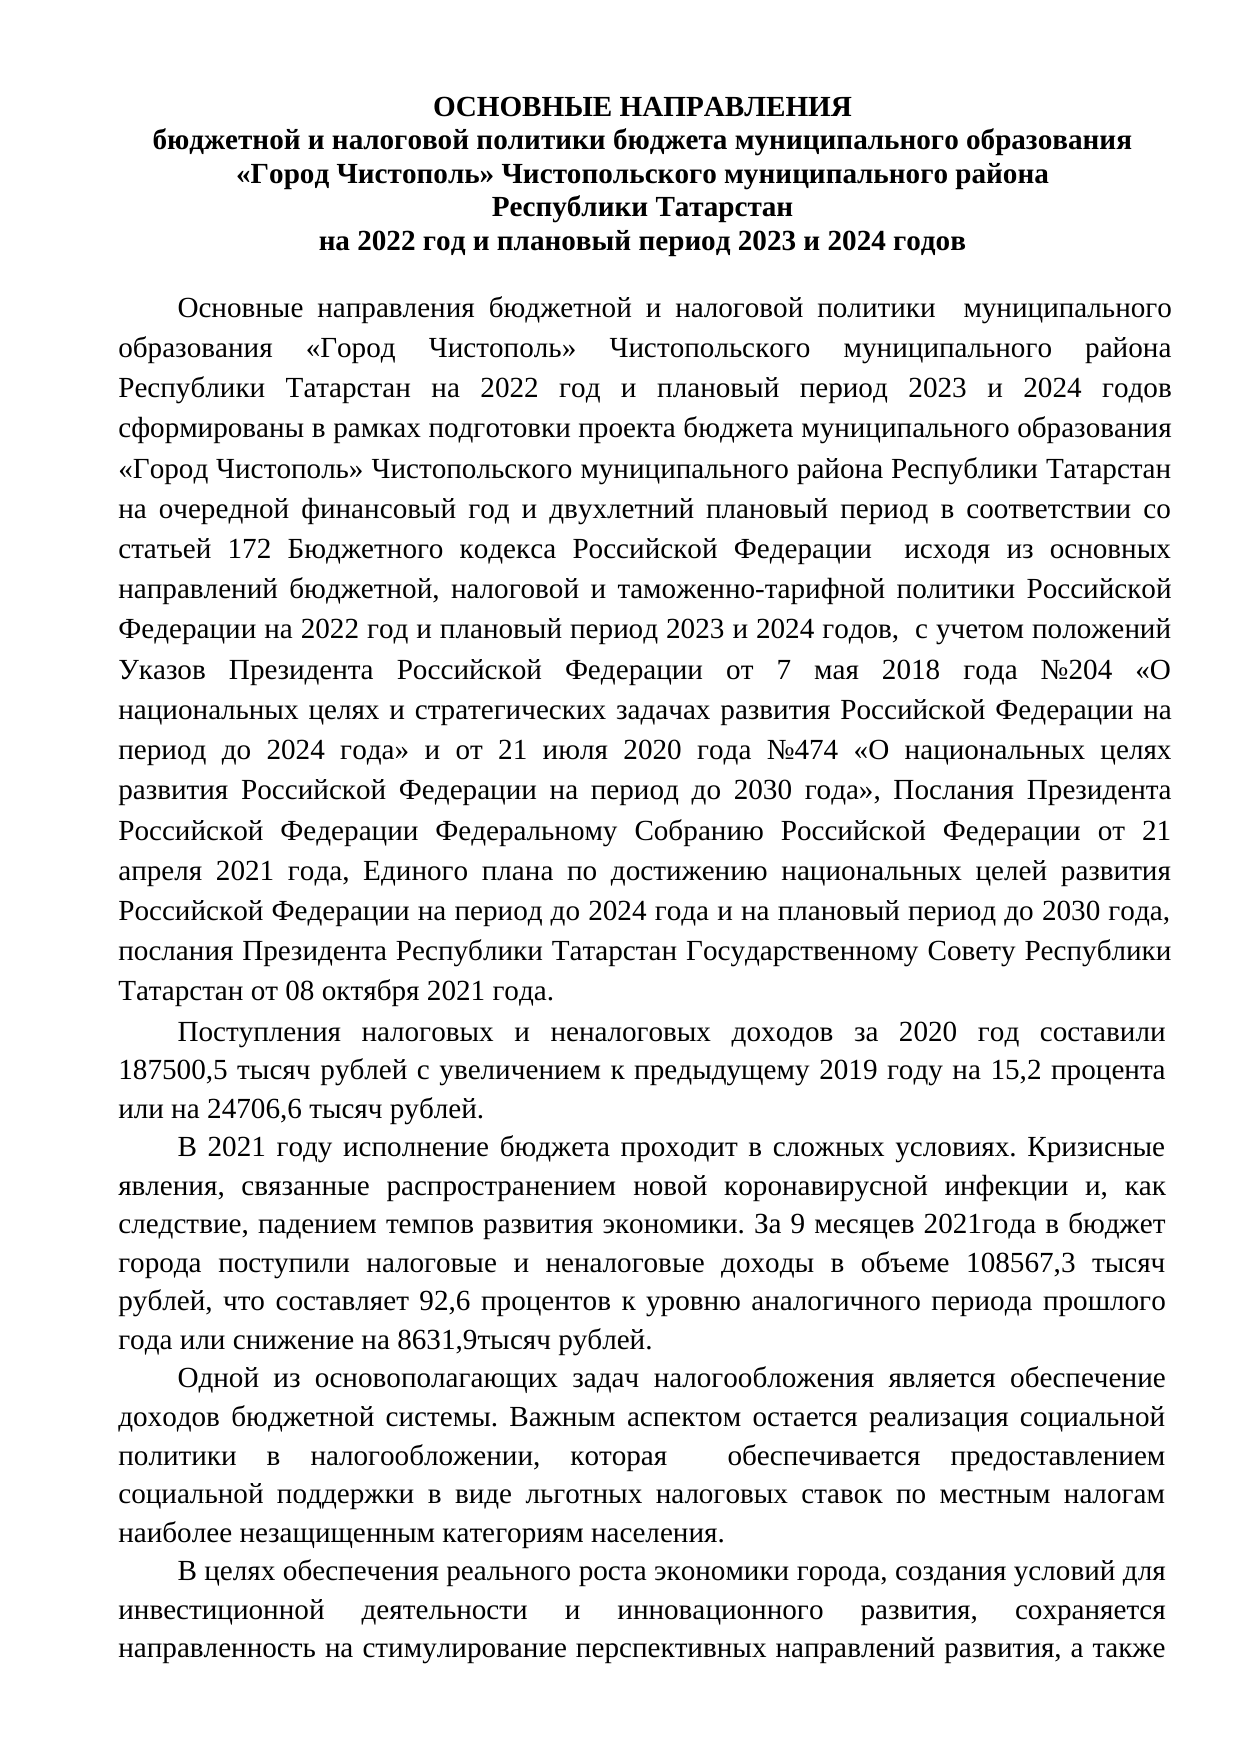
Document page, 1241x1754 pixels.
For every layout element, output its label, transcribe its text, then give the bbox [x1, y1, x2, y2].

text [118, 1553, 1167, 1664]
text бюджетной и налоговой политики бюджета муниципального образования «Город Чистополь» Чистопольского муниципального района [118, 122, 1167, 189]
text на 2022 год и плановый период 2023 и 2024 годов [118, 223, 1167, 256]
text ОСНОВНЫЕ НАПРАВЛЕНИЯ [118, 89, 1167, 122]
text Республики Татарстан [118, 189, 1167, 223]
text Основные направления бюджетной и налоговой политики муниципального образования «Город Чистополь» Чистопольского муниципального района Республики Татарстан на 2022 год и плановый период 2023 и 2024 годов сформированы в рамках подготовки проекта бюджета муниципального образования «Город Чистополь» Чистопольского муниципального района Республики Татарстан на очередной финансовый год и двухлетний плановый период в соответствии со статьей 172 Бюджетного кодекса Российской Федерации исходя из основных направлений бюджетной, налоговой и таможенно-тарифной политики Российской Федерации на 2022 год и плановый период 2023 и 2024 годов, с учетом положений Указов Президента Российской Федерации от 7 мая 2018 года №204 «О национальных целях и стратегических задачах развития Российской Федерации на период до 2024 года» и от 21 июля 2020 года №474 «О национальных целях развития Российской Федерации на период до 2030 года», Послания Президента Российской Федерации Федеральному Собранию Российской Федерации от 21 апреля 2021 года, Единого плана по достижению национальных целей развития Российской Федерации на период до 2024 года и на плановый период до 2030 года, послания Президента Республики Татарстан Государственному Совету Республики Татарстан от 08 октября 2021 года. [118, 290, 1172, 1007]
text Поступления налоговых и неналоговых доходов за 2020 год составили 187500,5 тысяч рублей с увеличением к предыдущему 2019 году на 15,2 процента или на 24706,6 тысяч рублей. [118, 1014, 1167, 1124]
text В 2021 году исполнение бюджета проходит в сложных условиях. Кризисные явления, связанные распространением новой коронавирусной инфекции и, как следствие, падением темпов развития экономики. За 9 месяцев 2021года в бюджет города поступили налоговые и неналоговые доходы в объеме 108567,3 тысяч рублей, что составляет 92,6 процентов к уровню аналогичного периода прошлого года или снижение на 8631,9тысяч рублей. [118, 1129, 1167, 1356]
text Одной из основополагающих задач налогообложения является обеспечение доходов бюджетной системы. Важным аспектом остается реализация социальной политики в налогообложении, которая обеспечивается предоставлением социальной поддержки в виде льготных налоговых ставок по местным налогам наиболее незащищенным категориям населения. [118, 1361, 1167, 1548]
